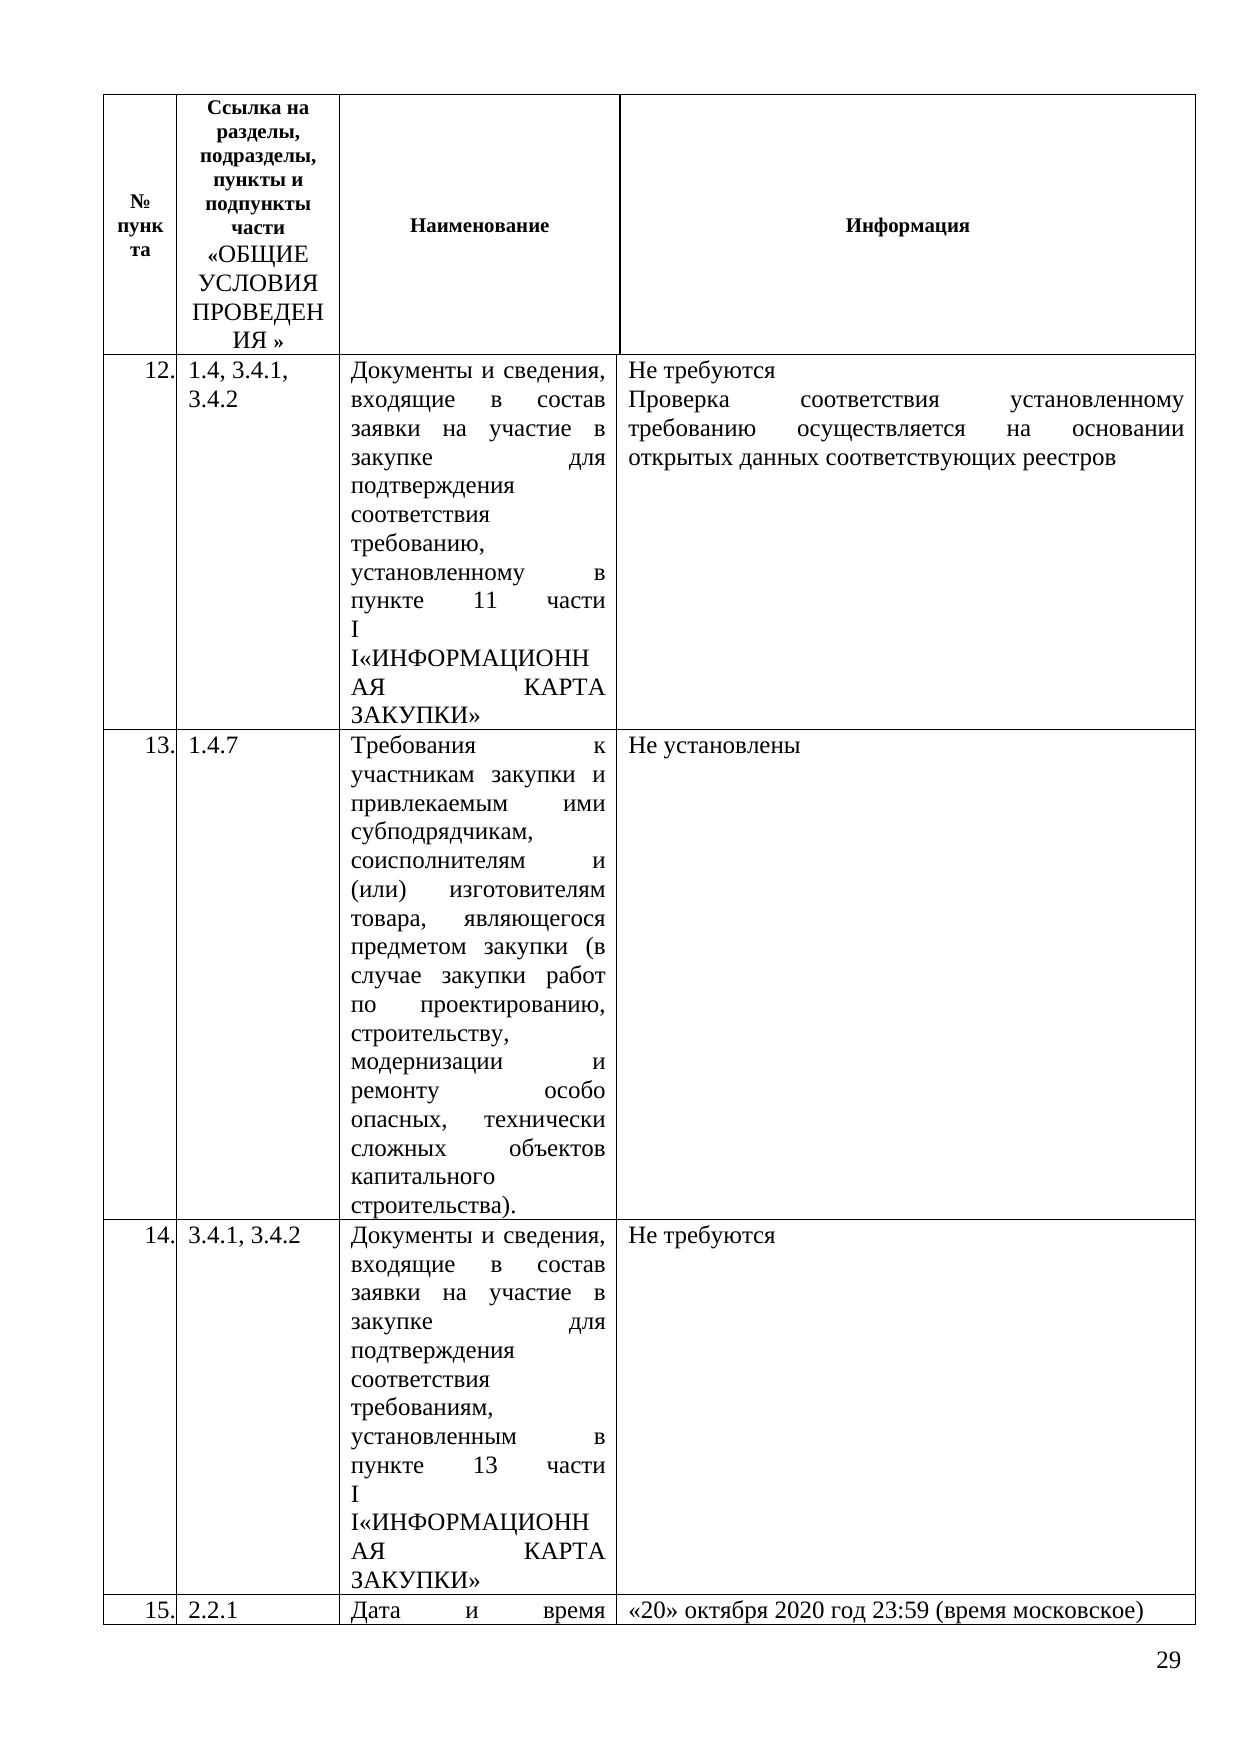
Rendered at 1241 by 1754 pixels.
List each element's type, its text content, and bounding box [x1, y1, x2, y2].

table_cell Требования к участникам закупки и привлекаемым ими субподрядчикам, соисполнителям и (или) изготовителям товара, являющегося предметом закупки (в случае закупки работ по проектированию, строительству, модернизации и ремонту особо опасных, технически сложных объектов капитального строительства). [340, 730, 616, 1219]
table_cell 1.4, 3.4.1, 3.4.2 [177, 355, 339, 729]
table_cell Не требуются Проверка соответствия установленному требованию осуществляется на основании открытых данных соответствующих реестров [617, 355, 1195, 729]
table_cell 2.2.1 [177, 1595, 339, 1623]
table_cell 1.4.7 [177, 730, 339, 1219]
table_header Наименование [340, 95, 619, 354]
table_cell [340, 1595, 616, 1623]
table_cell Документы и сведения, входящие в состав заявки на участие в закупке для подтверждения соответствия требованию, установленному в пункте 11 части II«ИНФОРМАЦИОННАЯ КАРТА ЗАКУПКИ» [340, 355, 616, 729]
table_cell Не установлены [617, 730, 1195, 1219]
table_header № пункта [104, 95, 176, 354]
table_cell 3.4.1, 3.4.2 [177, 1220, 339, 1594]
table_cell [104, 1220, 176, 1594]
table_cell Не требуются [617, 1220, 1195, 1594]
table_header Ссылка на разделы, подразделы, пункты и подпункты части «ОБЩИЕ УСЛОВИЯ ПРОВЕДЕНИЯ » [177, 95, 339, 354]
table_cell [104, 355, 176, 729]
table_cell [617, 1595, 1195, 1623]
table_cell Документы и сведения, входящие в состав заявки на участие в закупке для подтверждения соответствия требованиям, установленным в пункте 13 части II«ИНФОРМАЦИОННАЯ КАРТА ЗАКУПКИ» [340, 1220, 616, 1594]
table_cell [104, 1595, 176, 1623]
table_cell [104, 730, 176, 1219]
table_header Информация [621, 95, 1195, 354]
